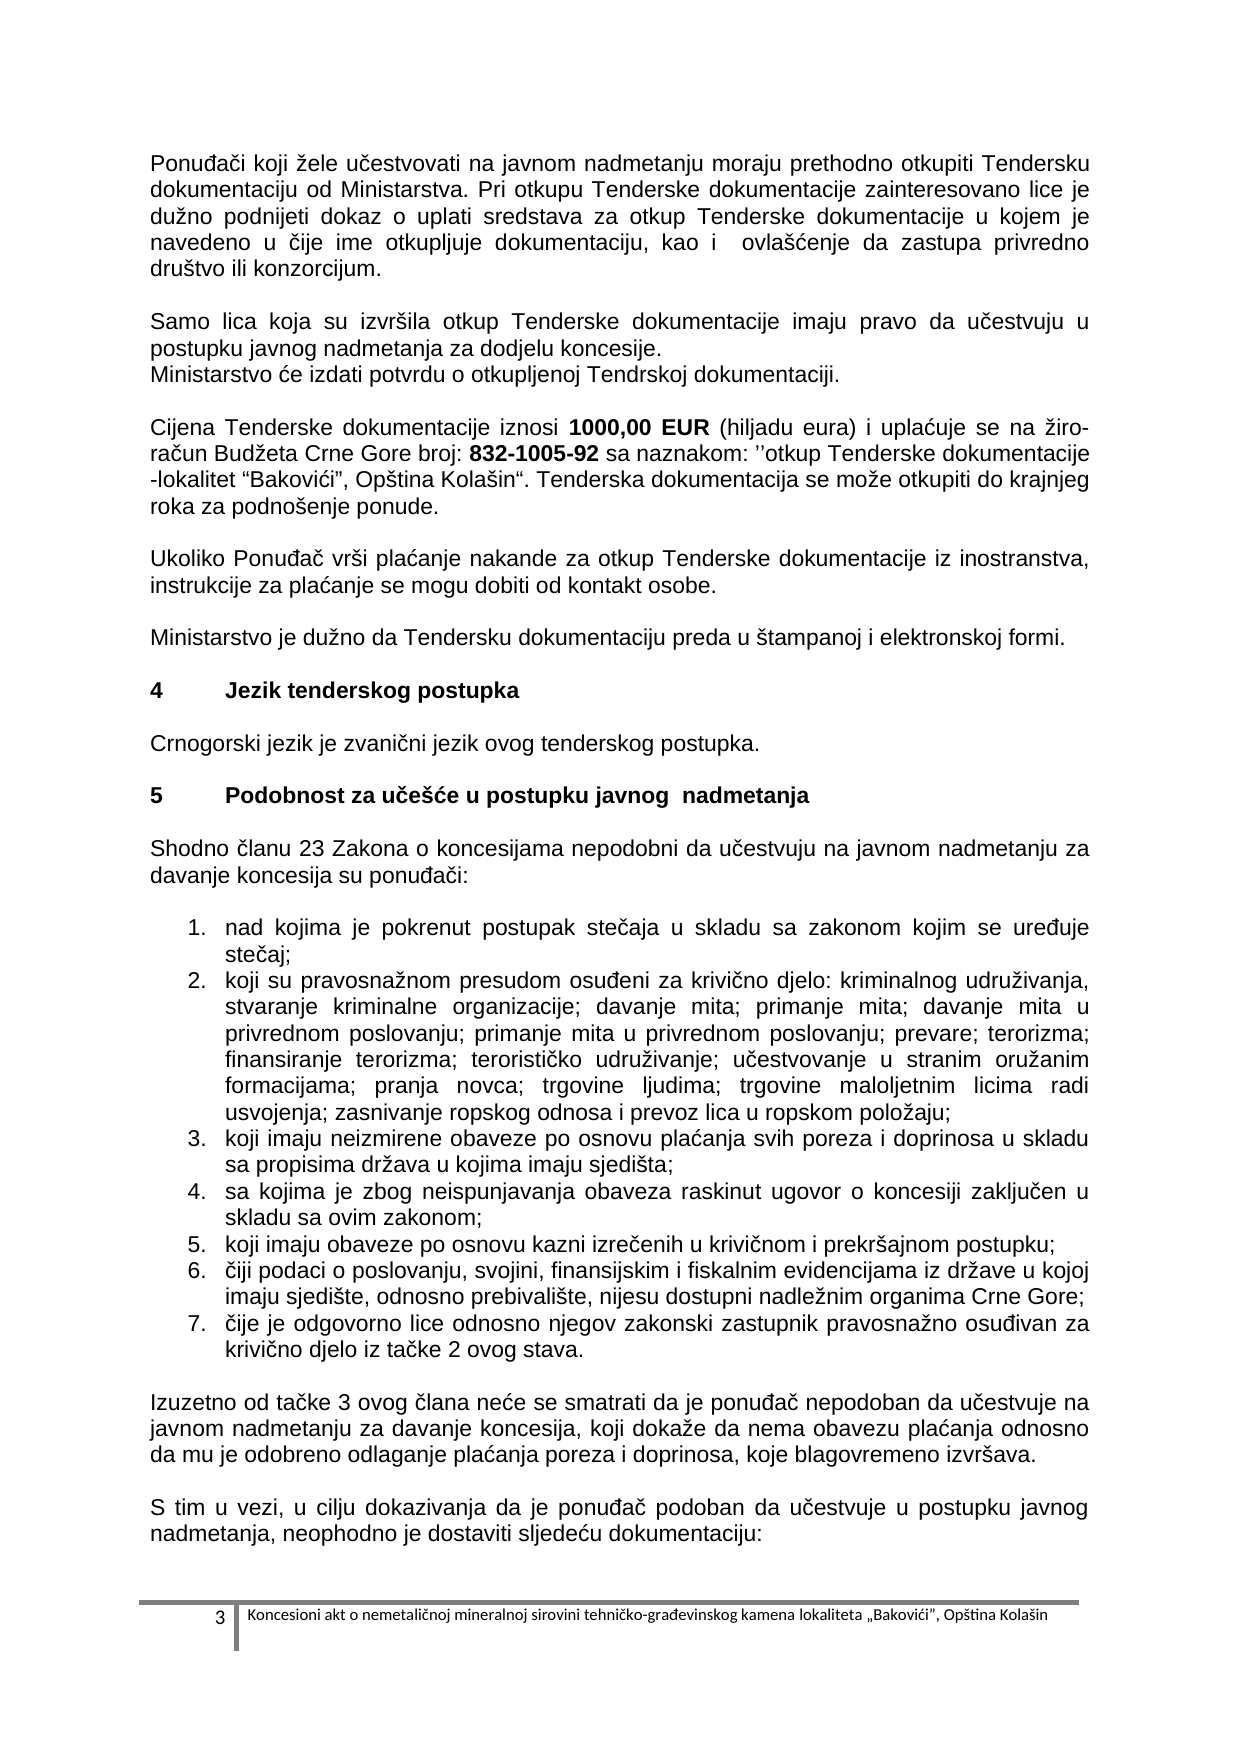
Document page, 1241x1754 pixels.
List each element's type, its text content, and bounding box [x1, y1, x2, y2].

list sa kojima je zbog neispunjavanja obaveza raskinut ugovor o koncesiji zaključen u skladu sa ovim zakonom; [187, 1178, 1090, 1231]
text S tim u vezi, u cilju dokazivanja da je ponuđač podoban da učestvuje u postupku javnog nadmetanja, neophodno je dostaviti sljedeću dokumentaciju: [150, 1494, 1090, 1547]
subtitle Jezik tenderskog postupka [150, 677, 1090, 703]
list čiji podaci o poslovanju, svojini, finansijskim i fiskalnim evidencijama iz države u kojoj imaju sjedište, odnosno prebivalište, nijesu dostupni nadležnim organima Crne Gore; [187, 1257, 1090, 1309]
list koji imaju neizmirene obaveze po osnovu plaćanja svih poreza i doprinosa u skladu sa propisima država u kojima imaju sjedišta; [187, 1125, 1090, 1178]
subtitle Podobnost za učešće u postupku javnog nadmetanja [150, 782, 1090, 809]
list nad kojima je pokrenut postupak stečaja u skladu sa zakonom kojim se uređuje stečaj; [187, 914, 1090, 967]
text Crnogorski jezik je zvanični jezik ovog tenderskog postupka. [150, 730, 1090, 756]
text Shodno članu 23 Zakona o koncesijama nepodobni da učestvuju na javnom nadmetanju za davanje koncesija su ponuđači: [150, 835, 1090, 888]
text Ministarstvo je dužno da Tendersku dokumentaciju preda u štampanoj i elektronskoj formi. [150, 624, 1090, 651]
list čije je odgovorno lice odnosno njegov zakonski zastupnik pravosnažno osuđivan za krivično djelo iz tačke 2 ovog stava. [187, 1309, 1090, 1362]
text Izuzetno od tačke 3 ovog člana neće se smatrati da je ponuđač nepodoban da učestvuje na javnom nadmetanju za davanje koncesija, koji dokaže da nema obavezu plaćanja odnosno da mu je odobreno odlaganje plaćanja poreza i doprinosa, koje blagovremeno izvršava. [150, 1389, 1090, 1468]
list koji su pravosnažnom presudom osuđeni za krivično djelo: kriminalnog udruživanja, stvaranje kriminalne organizacije; davanje mita; primanje mita; davanje mita u privrednom poslovanju; primanje mita u privrednom poslovanju; prevare; terorizma; finansiranje terorizma; terorističko udruživanje; učestvovanje u stranim oružanim formacijama; pranja novca; trgovine ljudima; trgovine maloljetnim licima radi usvojenja; zasnivanje ropskog odnosa i prevoz lica u ropskom položaju; [187, 967, 1090, 1125]
list koji imaju obaveze po osnovu kazni izrečenih u krivičnom i prekršajnom postupku; [187, 1231, 1090, 1257]
text Ukoliko Ponuđač vrši plaćanje nakande za otkup Tenderske dokumentacije iz inostranstva, instrukcije za plaćanje se mogu dobiti od kontakt osobe. [150, 545, 1090, 598]
text Ministarstvo će izdati potvrdu o otkupljenoj Tendrskoj dokumentaciji. [150, 361, 1090, 387]
text Cijena Tenderske dokumentacije iznosi 1000,00 EUR (hiljadu eura) i uplaćuje se na žiro-račun Budžeta Crne Gore broj: 832-1005-92 sa naznakom: ’’otkup Tenderske dokumentacije -lokalitet “Bakovići”, Opština Kolašin“. Tenderska dokumentacija se može otkupiti do krajnjeg roka za podnošenje ponude. [150, 413, 1090, 519]
text Samo lica koja su izvršila otkup Tenderske dokumentacije imaju pravo da učestvuju u postupku javnog nadmetanja za dodjelu koncesije. [150, 308, 1090, 361]
text Ponuđači koji žele učestvovati na javnom nadmetanju moraju prethodno otkupiti Tendersku dokumentaciju od Ministarstva. Pri otkupu Tenderske dokumentacije zainteresovano lice je dužno podnijeti dokaz o uplati sredstava za otkup Tenderske dokumentacije u kojem je navedeno u čije ime otkupljuje dokumentaciju, kao i ovlašćenje da zastupa privredno društvo ili konzorcijum. [150, 150, 1090, 282]
